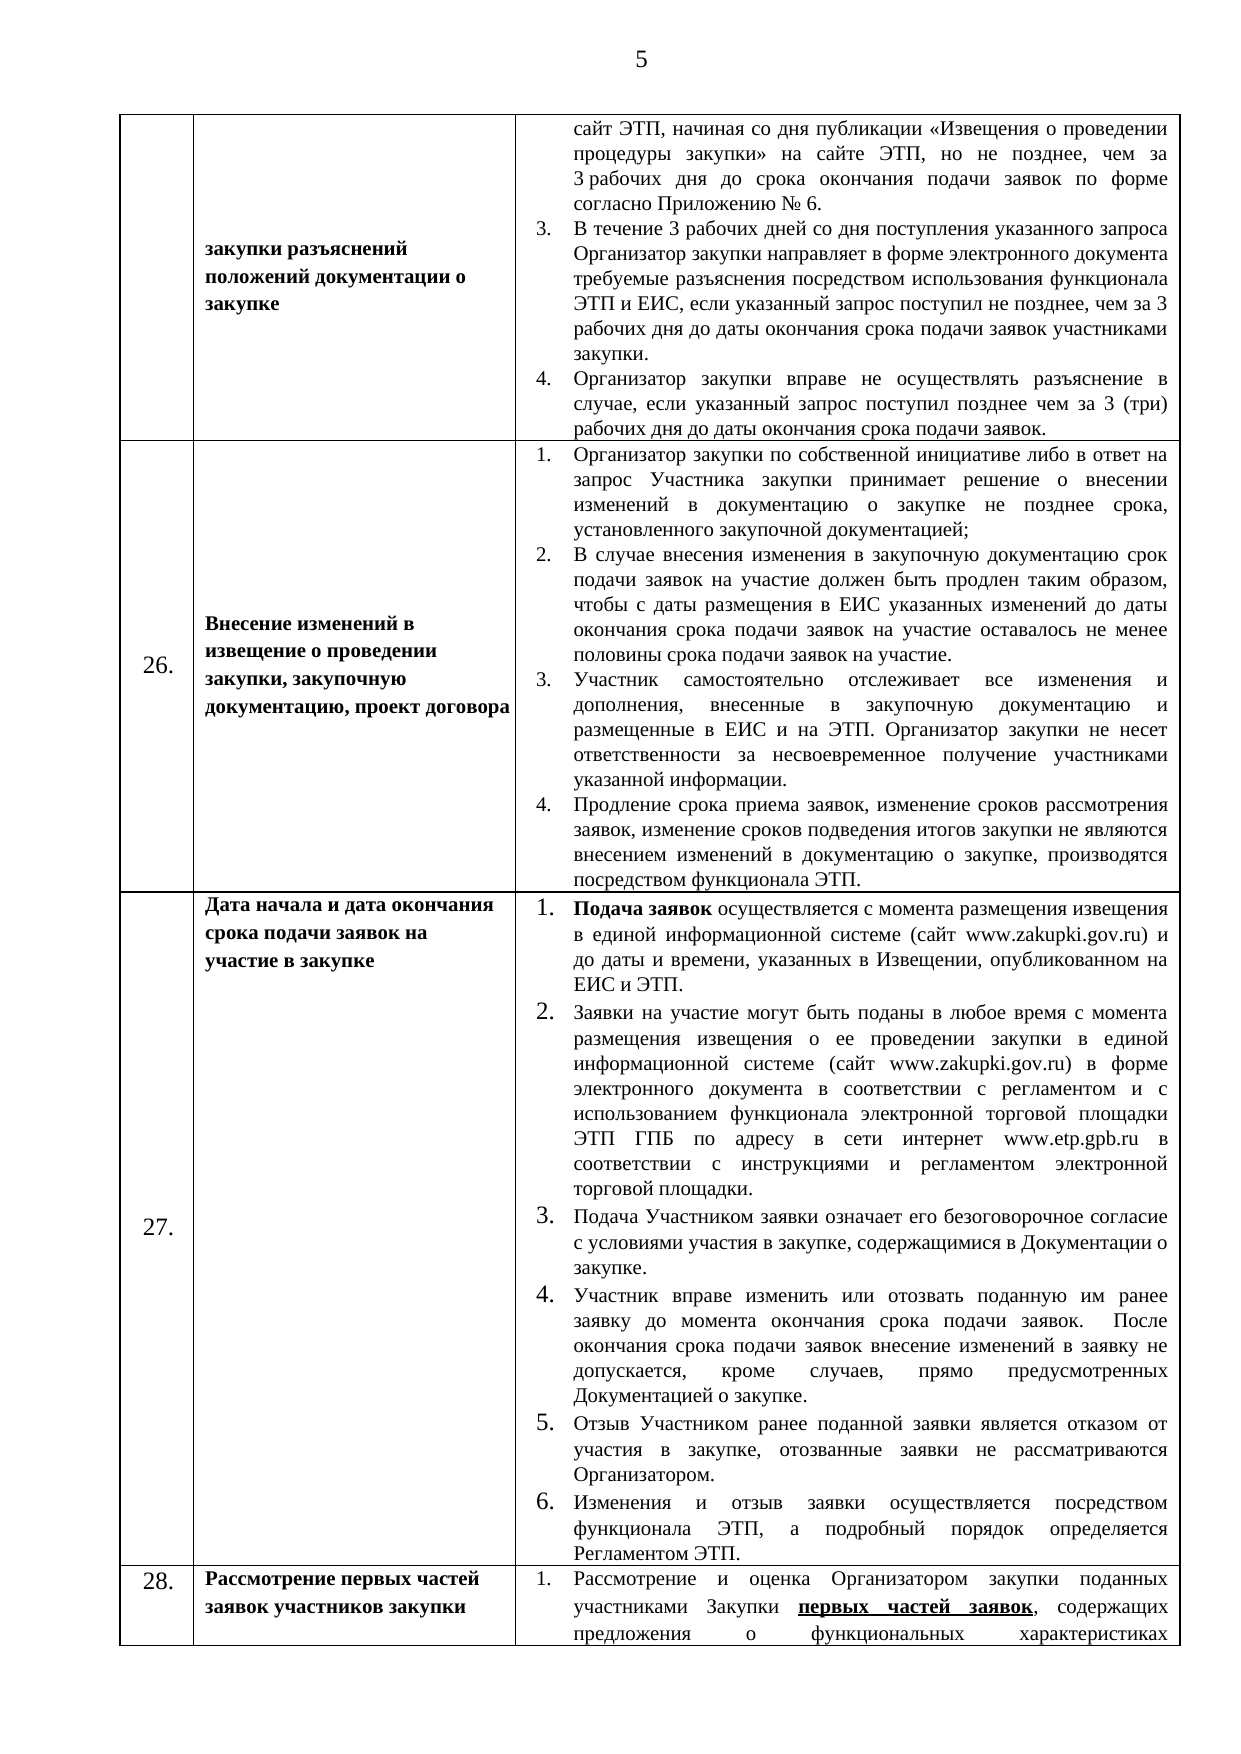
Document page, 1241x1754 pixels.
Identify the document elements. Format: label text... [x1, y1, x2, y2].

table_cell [194, 115, 515, 440]
table_cell Подача заявок осуществляется с момента размещения извещения в единой информационной системе (сайт www.zakupki.gov.ru) и до даты и времени, указанных в Извещении, опубликованном на ЕИС и ЭТП. Заявки на участие могут быть поданы в любое время с момента размещения извещения о ее проведении закупки в единой информационной системе (сайт www.zakupki.gov.ru) в форме электронного документа в соответствии с регламентом и с использованием функционала электронной торговой площадки ЭТП ГПБ по адресу в сети интернет www.etp.gpb.ru в соответствии с инструкциями и регламентом электронной торговой площадки. Подача Участником заявки означает его безоговорочное согласие с условиями участия в закупке, содержащимися в Документации о закупке. Участник вправе изменить или отозвать поданную им ранее заявку до момента окончания срока подачи заявок. После окончания срока подачи заявок внесение изменений в заявку не допускается, кроме случаев, прямо предусмотренных Документацией о закупке. Отзыв Участником ранее поданной заявки является отказом от участия в закупке, отозванные заявки не рассматриваются Организатором. Изменения и отзыв заявки осуществляется посредством функционала ЭТП, а подробный порядок определяется Регламентом ЭТП. [516, 893, 1179, 1565]
table_cell [121, 441, 193, 891]
table_cell Внесение изменений в извещение о проведении закупки, закупочную документацию, проект договора [194, 441, 515, 891]
table_cell [121, 893, 193, 1565]
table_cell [516, 115, 1179, 440]
table_cell [121, 1566, 193, 1645]
table_cell Организатор закупки по собственной инициативе либо в ответ на запрос Участника закупки принимает решение о внесении изменений в документацию о закупке не позднее срока, установленного закупочной документацией; В случае внесения изменения в закупочную документацию срок подачи заявок на участие должен быть продлен таким образом, чтобы с даты размещения в ЕИС указанных изменений до даты окончания срока подачи заявок на участие оставалось не менее половины срока подачи заявок на участие. Участник самостоятельно отслеживает все изменения и дополнения, внесенные в закупочную документацию и размещенные в ЕИС и на ЭТП. Организатор закупки не несет ответственности за несвоевременное получение участниками указанной информации. Продление срока приема заявок, изменение сроков рассмотрения заявок, изменение сроков подведения итогов закупки не являются внесением изменений в документацию о закупке, производятся посредством функционала ЭТП. [516, 441, 1179, 891]
table_cell [121, 115, 193, 440]
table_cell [516, 1566, 1179, 1645]
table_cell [194, 1566, 515, 1645]
table_cell Дата начала и дата окончания срока подачи заявок на участие в закупке [194, 893, 515, 1565]
